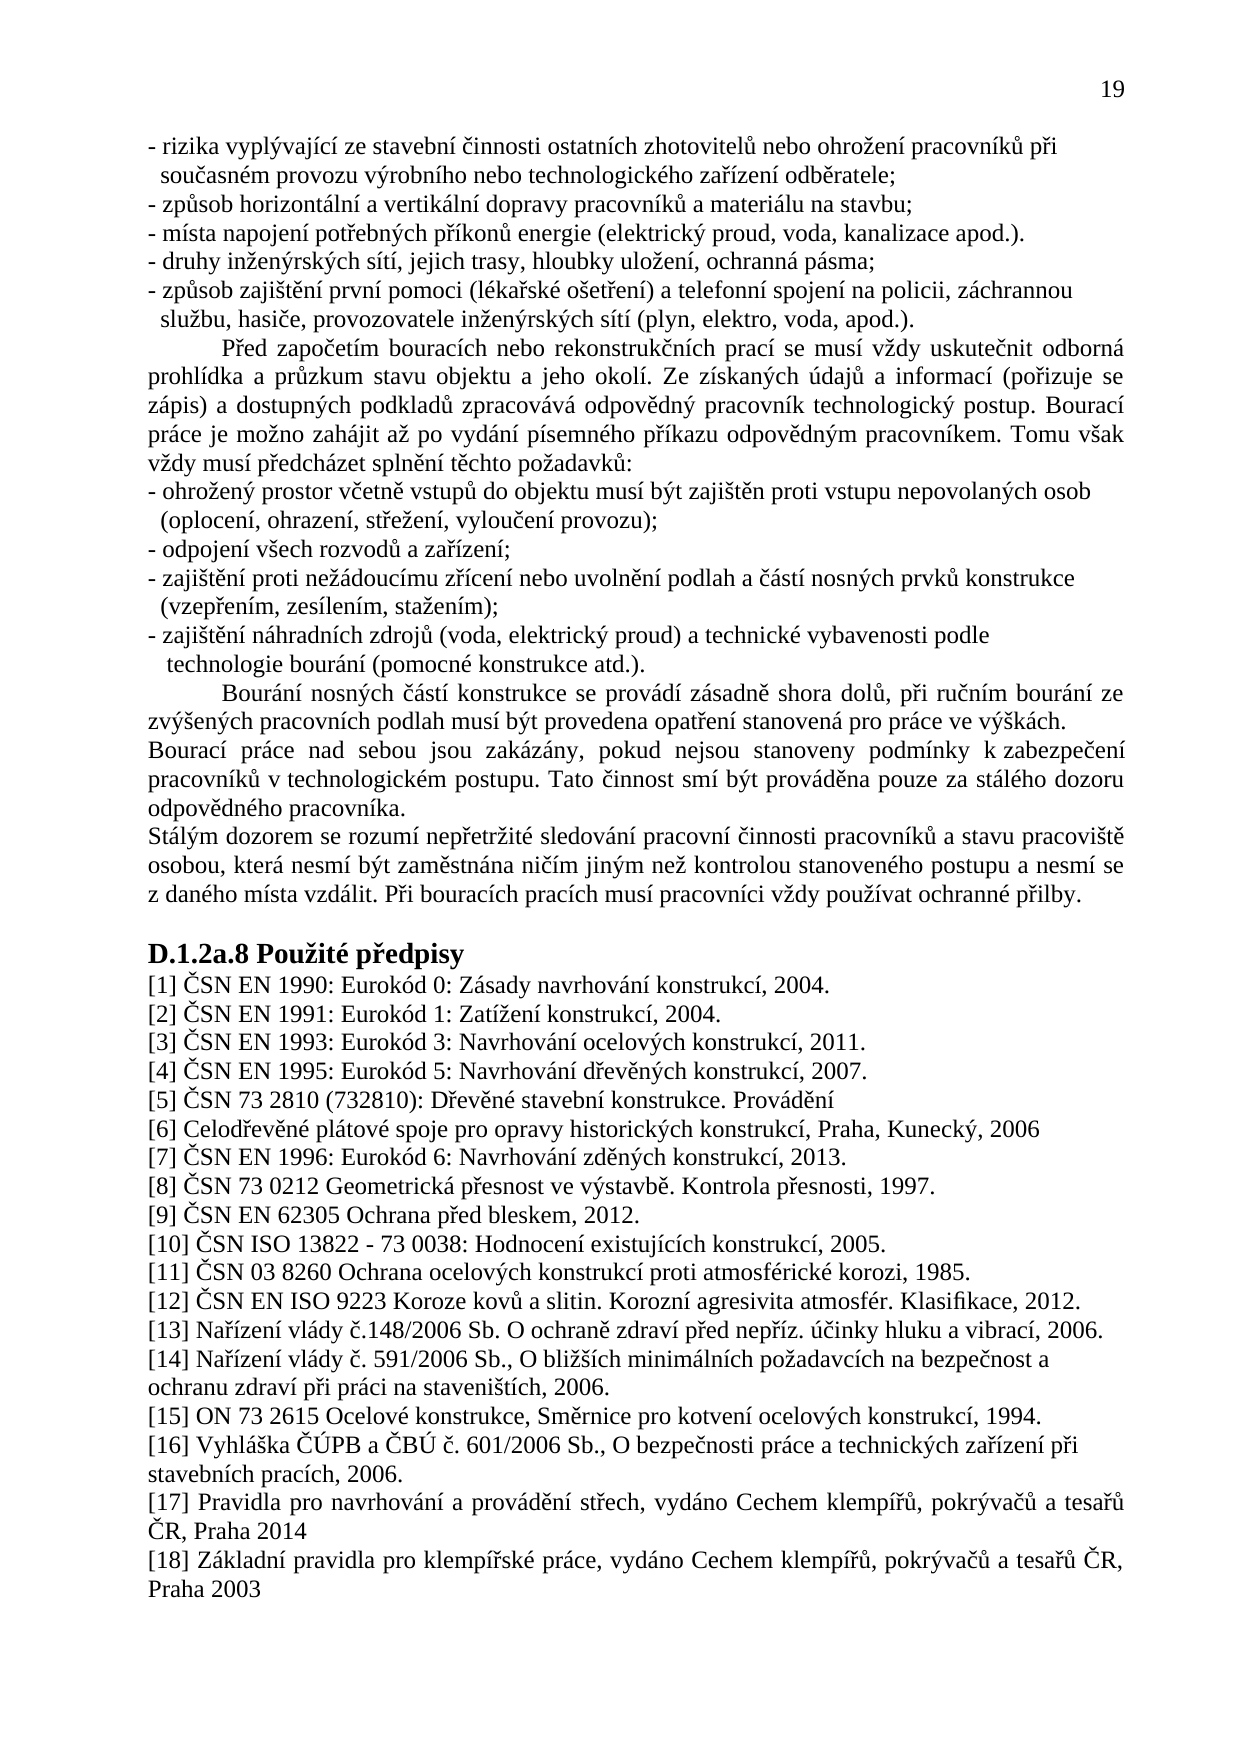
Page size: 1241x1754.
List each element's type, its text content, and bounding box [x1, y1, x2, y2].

text Bourací práce nad sebou jsou zakázány, pokud nejsou stanoveny podmínky k zabezpečení pracovníků v technologickém postupu. Tato činnost smí být prováděna pouze za stálého dozoru odpovědného pracovníka. [148, 735, 1125, 821]
subtitle D.1.2a.8 Použité předpisy [148, 936, 1125, 970]
text [11] ČSN 03 8260 Ochrana ocelových konstrukcí proti atmosférické korozi, 1985. [148, 1257, 1125, 1286]
text [9] ČSN EN 62305 Ochrana před bleskem, 2012. [148, 1200, 1125, 1229]
text [1] ČSN EN 1990: Eurokód 0: Zásady navrhování konstrukcí, 2004. [148, 970, 1125, 999]
text technologie bourání (pomocné konstrukce atd.). [148, 649, 1125, 678]
text [5] ČSN 73 2810 (732810): Dřevěné stavební konstrukce. Provádění [148, 1085, 1125, 1114]
text [12] ČSN EN ISO 9223 Koroze kovů a slitin. Korozní agresivita atmosfér. Klasiﬁkace, 2012. [148, 1286, 1125, 1315]
text stavebních pracích, 2006. [148, 1459, 1125, 1487]
text [15] ON 73 2615 Ocelové konstrukce, Směrnice pro kotvení ocelových konstrukcí, 1994. [148, 1401, 1125, 1430]
text [7] ČSN EN 1996: Eurokód 6: Navrhování zděných konstrukcí, 2013. [148, 1142, 1125, 1171]
text Stálým dozorem se rozumí nepřetržité sledování pracovní činnosti pracovníků a stavu pracoviště osobou, která nesmí být zaměstnána ničím jiným než kontrolou stanoveného postupu a nesmí se z daného místa vzdálit. Při bouracích pracích musí pracovníci vždy používat ochranné přilby. [148, 821, 1125, 908]
text - rizika vyplývající ze stavební činnosti ostatních zhotovitelů nebo ohrožení pracovníků při [148, 112, 1125, 160]
text - způsob zajištění první pomoci (lékařské ošetření) a telefonní spojení na policii, záchrannou [148, 275, 1125, 304]
text - ohrožený prostor včetně vstupů do objektu musí být zajištěn proti vstupu nepovolaných osob [148, 476, 1125, 505]
text [10] ČSN ISO 13822 - 73 0038: Hodnocení existujících konstrukcí, 2005. [148, 1229, 1125, 1257]
text [14] Nařízení vlády č. 591/2006 Sb., O bližších minimálních požadavcích na bezpečnost a [148, 1344, 1125, 1372]
text [8] ČSN 73 0212 Geometrická přesnost ve výstavbě. Kontrola přesnosti, 1997. [148, 1171, 1125, 1200]
text [17] Pravidla pro navrhování a provádění střech, vydáno Cechem klempířů, pokrývačů a tesařů ČR, Praha 2014 [148, 1487, 1125, 1545]
text [2] ČSN EN 1991: Eurokód 1: Zatížení konstrukcí, 2004. [148, 999, 1125, 1027]
text - druhy inženýrských sítí, jejich trasy, hloubky uložení, ochranná pásma; [148, 246, 1125, 275]
text [16] Vyhláška ČÚPB a ČBÚ č. 601/2006 Sb., O bezpečnosti práce a technických zařízení při [148, 1430, 1125, 1459]
text - odpojení všech rozvodů a zařízení; [148, 534, 1125, 563]
text [18] Základní pravidla pro klempířské práce, vydáno Cechem klempířů, pokrývačů a tesařů ČR, Praha 2003 [148, 1545, 1125, 1602]
text [13] Nařízení vlády č.148/2006 Sb. O ochraně zdraví před nepříz. účinky hluku a vibrací, 2006. [148, 1315, 1125, 1344]
text (oplocení, ohrazení, střežení, vyloučení provozu); [148, 505, 1125, 534]
text - způsob horizontální a vertikální dopravy pracovníků a materiálu na stavbu; [148, 189, 1125, 218]
text ochranu zdraví při práci na staveništích, 2006. [148, 1372, 1125, 1401]
text - zajištění náhradních zdrojů (voda, elektrický proud) a technické vybavenosti podle [148, 620, 1125, 649]
text Bourání nosných částí konstrukce se provádí zásadně shora dolů, při ručním bourání ze zvýšených pracovních podlah musí být provedena opatření stanovená pro práce ve výškách. [148, 678, 1125, 735]
text [3] ČSN EN 1993: Eurokód 3: Navrhování ocelových konstrukcí, 2011. [148, 1027, 1125, 1056]
text současném provozu výrobního nebo technologického zařízení odběratele; [148, 160, 1125, 189]
text službu, hasiče, provozovatele inženýrských sítí (plyn, elektro, voda, apod.). [148, 304, 1125, 333]
text (vzepřením, zesílením, stažením); [148, 591, 1125, 620]
text Před započetím bouracích nebo rekonstrukčních prací se musí vždy uskutečnit odborná prohlídka a průzkum stavu objektu a jeho okolí. Ze získaných údajů a informací (pořizuje se zápis) a dostupných podkladů zpracovává odpovědný pracovník technologický postup. Bourací práce je možno zahájit až po vydání písemného příkazu odpovědným pracovníkem. Tomu však vždy musí předcházet splnění těchto požadavků: [148, 333, 1125, 476]
text - zajištění proti nežádoucímu zřícení nebo uvolnění podlah a částí nosných prvků konstrukce [148, 563, 1125, 591]
text [6] Celodřevěné plátové spoje pro opravy historických konstrukcí, Praha, Kunecký, 2006 [148, 1114, 1125, 1142]
text - místa napojení potřebných příkonů energie (elektrický proud, voda, kanalizace apod.). [148, 218, 1125, 246]
text [4] ČSN EN 1995: Eurokód 5: Navrhování dřevěných konstrukcí, 2007. [148, 1056, 1125, 1085]
